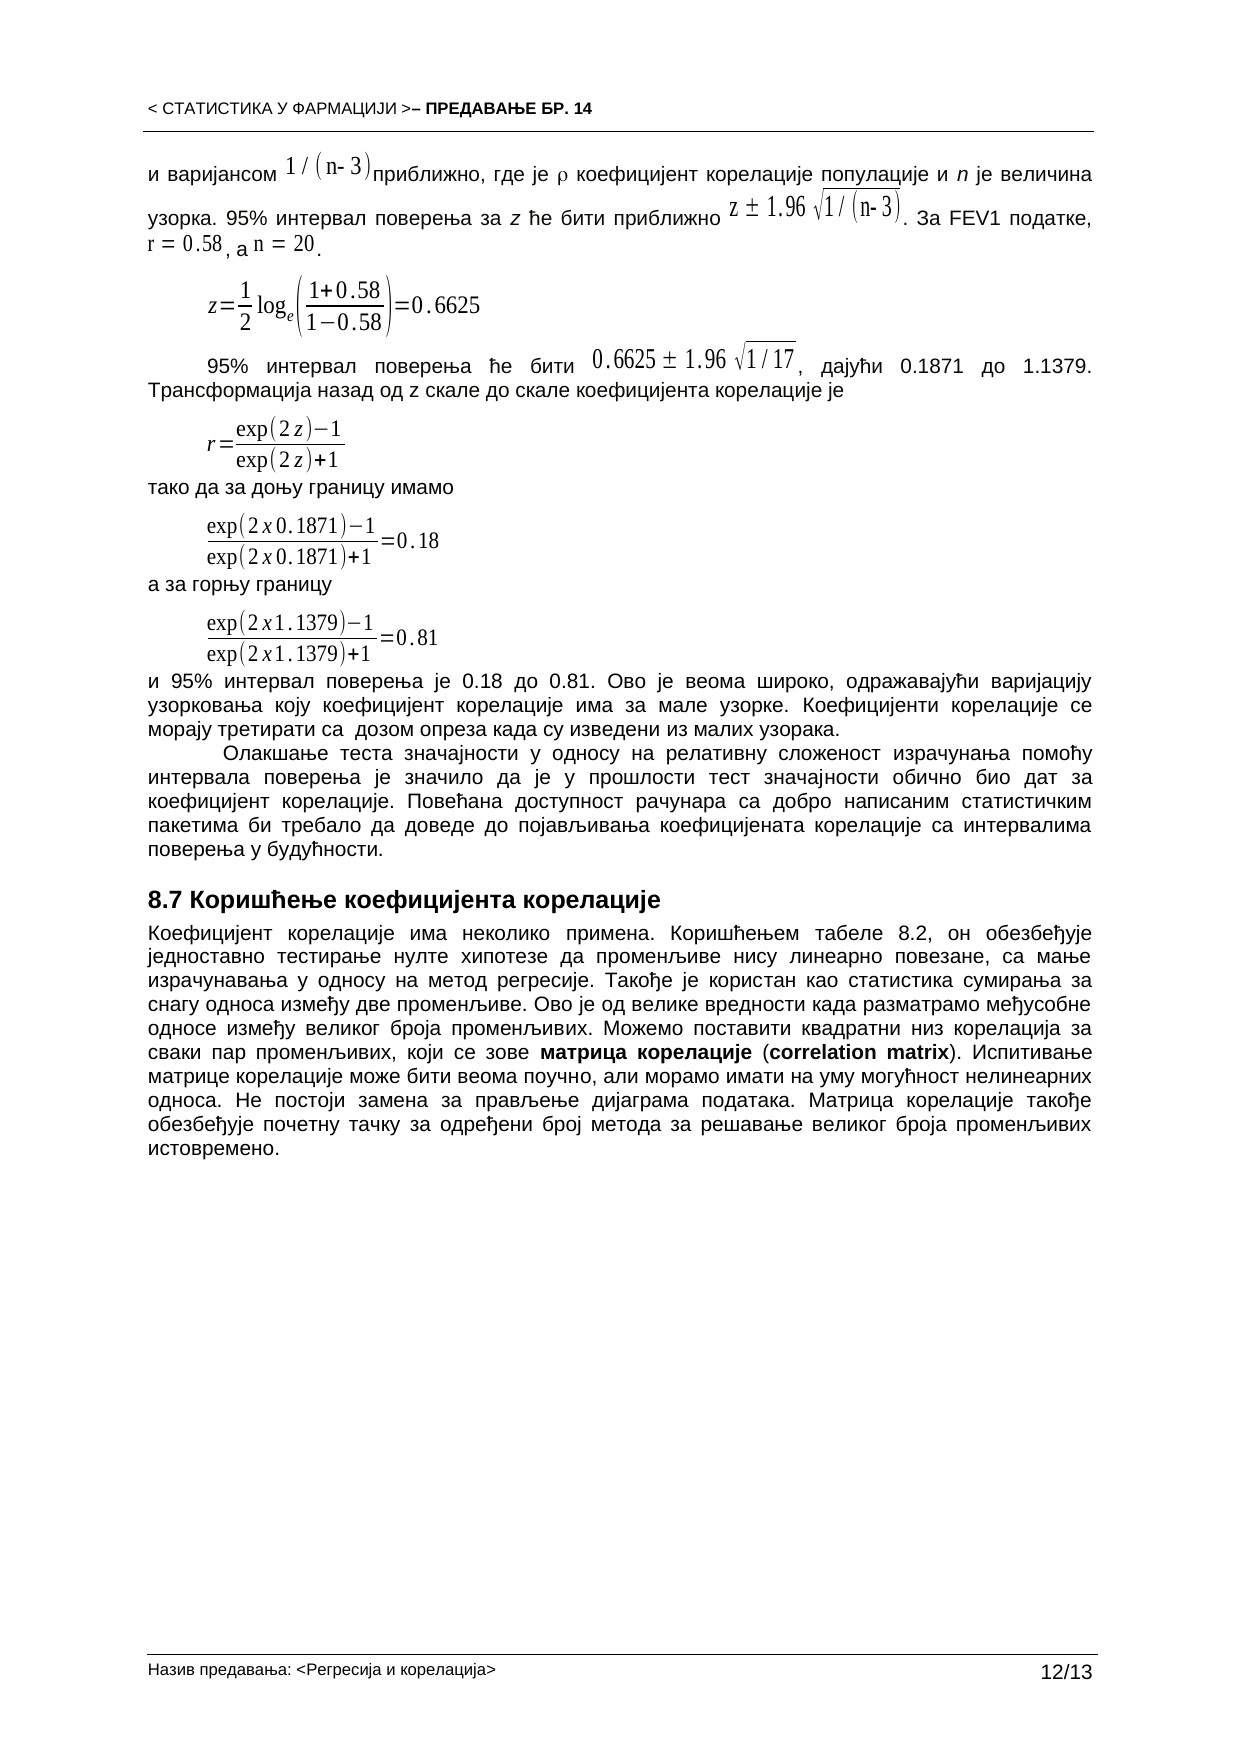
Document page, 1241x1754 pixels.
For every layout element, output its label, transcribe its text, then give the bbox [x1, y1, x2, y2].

text Oлакшање теста значајности у односу на релативну сложеност израчунања помоћу интервала поверења је значило да је у прошлости тест значајности обично био дат за коефицијент корелације. Повећана доступност рачунара са добро написаним статистичким пакетима би требало да доведе до појављивања коефицијената корелације са интервалима поверења у будућности. [148, 741, 1092, 860]
subtitle 8.7 Коришћење коефицијента корелације [148, 885, 1092, 914]
text и варијансом приближно, где је коефицијент корелације популације и n је величина узорка. 95% интервал поверења за z ће бити приближно . За FEV1 податке, , а . [148, 150, 1092, 261]
text тако да за доњу границу имамо [148, 475, 1092, 499]
text и 95% интервал поверења је 0.18 до 0.81. Oво је веома широко, одражавајући варијацију узорковања коју коефицијент корелације има за мале узорке. Коефицијенти корелације се морају третирати са дозом опреза када су изведени из малих узорака. [148, 669, 1092, 741]
text а за горњу границу [148, 572, 1092, 596]
text Коефицијент корелације има неколико примена. Коришћењем табеле 8.2, он обезбеђује једноставно тестирање нулте хипотезе да променљиве нису линеарно повезане, са мање израчунавања у односу на метод регресије. Такође је користан као статистика сумирања за снагу односа између две променљиве. Oво је од велике вредности када разматрамо међусобне односе између великог броја променљивих. Можемо поставити квадратни низ корелација за сваки пар променљивих, који се зове матрица корелације (correlation matrix). Испитивање матрице корелације може бити веома поучно, али морамо имати на уму могућност нелинеарних односа. Не постоји замена за прављење дијаграма података. Матрица корелације такође обезбеђује почетну тачку за одређени број метода за решавање великог броја променљивих истовремено. [148, 920, 1092, 1160]
text 95% интервал поверења ће бити , дајући 0.1871 до 1.1379. Трансформација назад од z скале до скале коефицијента корелације је [148, 339, 1092, 402]
